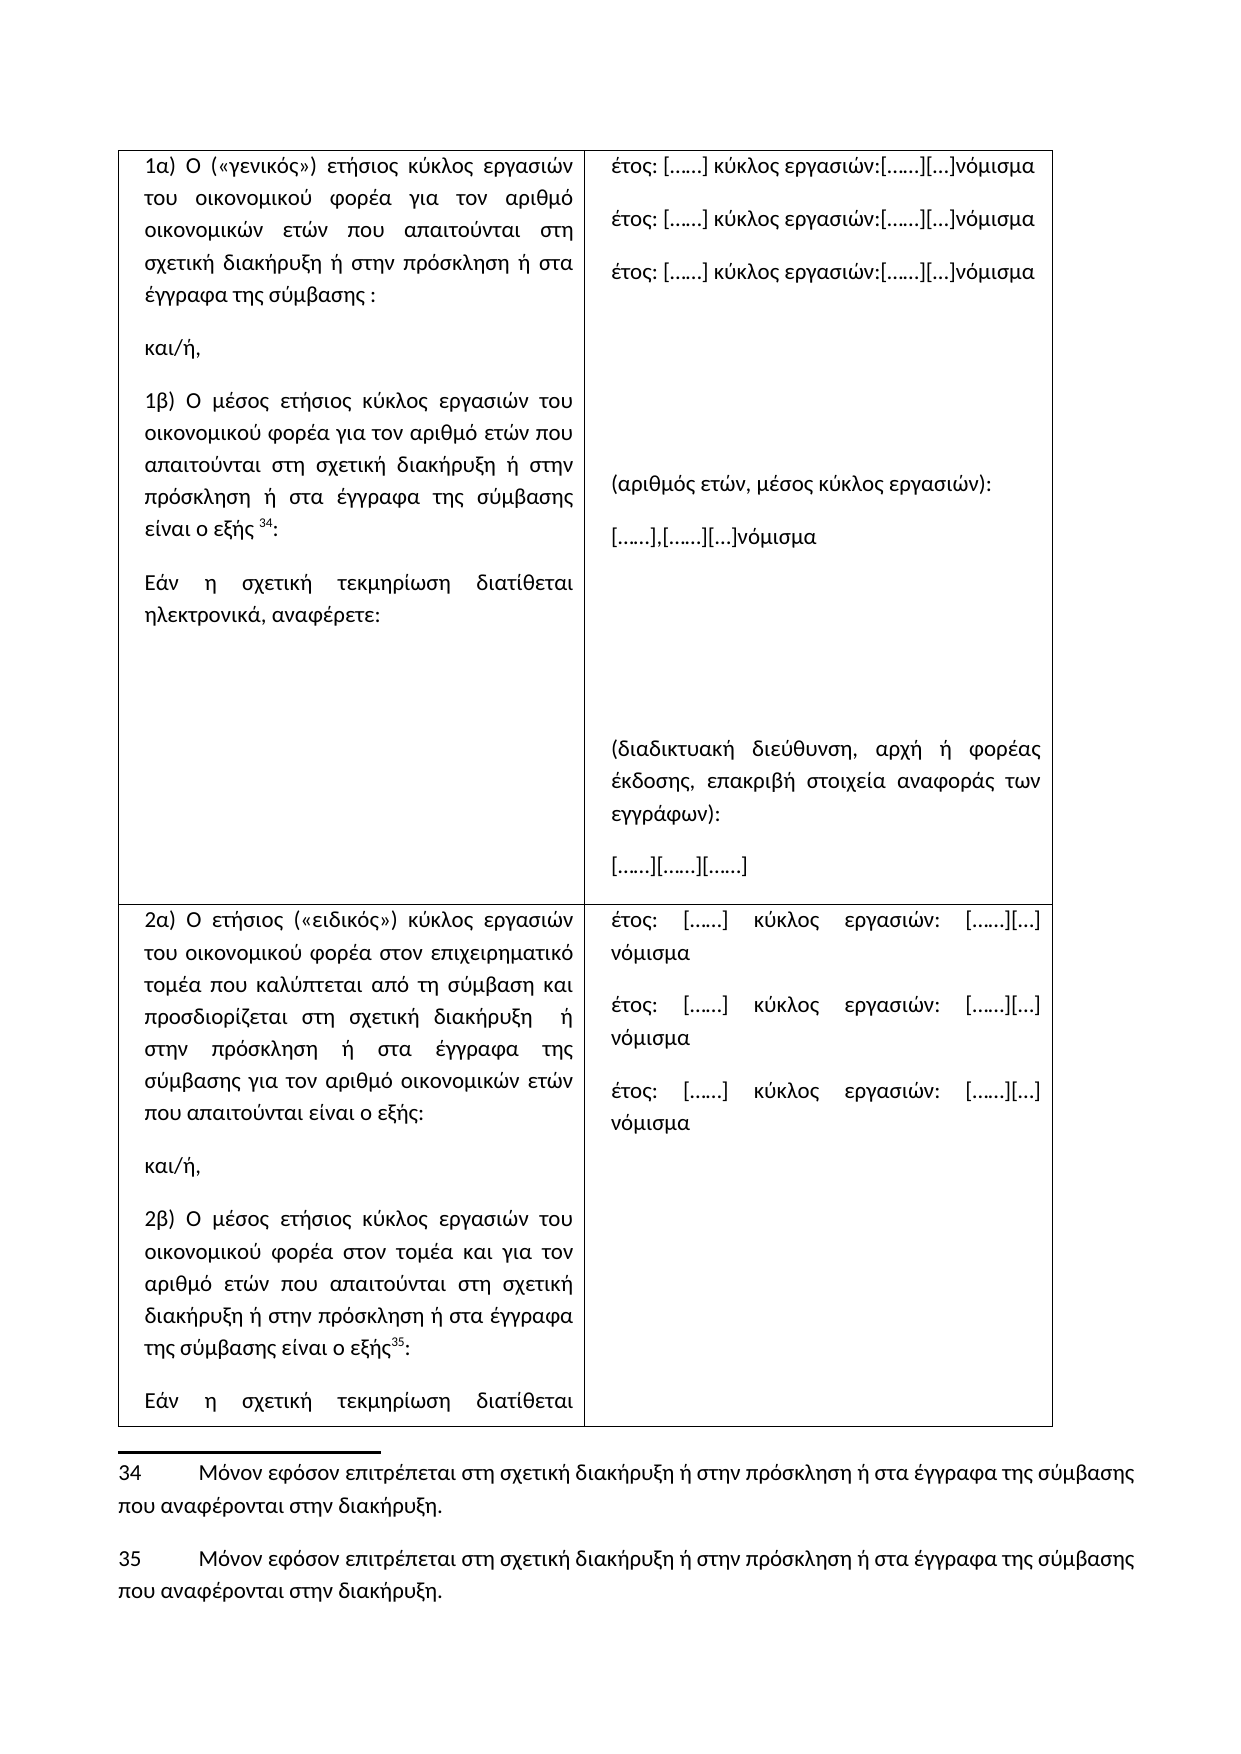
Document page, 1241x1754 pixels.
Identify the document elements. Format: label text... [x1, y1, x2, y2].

table_cell 1α) Ο («γενικός») ετήσιος κύκλος εργασιών του οικονομικού φορέα για τον αριθμό οικονομικών ετών που απαιτούνται στη σχετική διακήρυξη ή στην πρόσκληση ή στα έγγραφα της σύμβασης : και/ή, 1β) Ο μέσος ετήσιος κύκλος εργασιών του οικονομικού φορέα για τον αριθμό ετών που απαιτούνται στη σχετική διακήρυξη ή στην πρόσκληση ή στα έγγραφα της σύμβασης είναι ο εξής : Εάν η σχετική τεκμηρίωση διατίθεται ηλεκτρονικά, αναφέρετε: [119, 151, 584, 904]
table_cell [585, 905, 1052, 1426]
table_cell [119, 905, 584, 1426]
